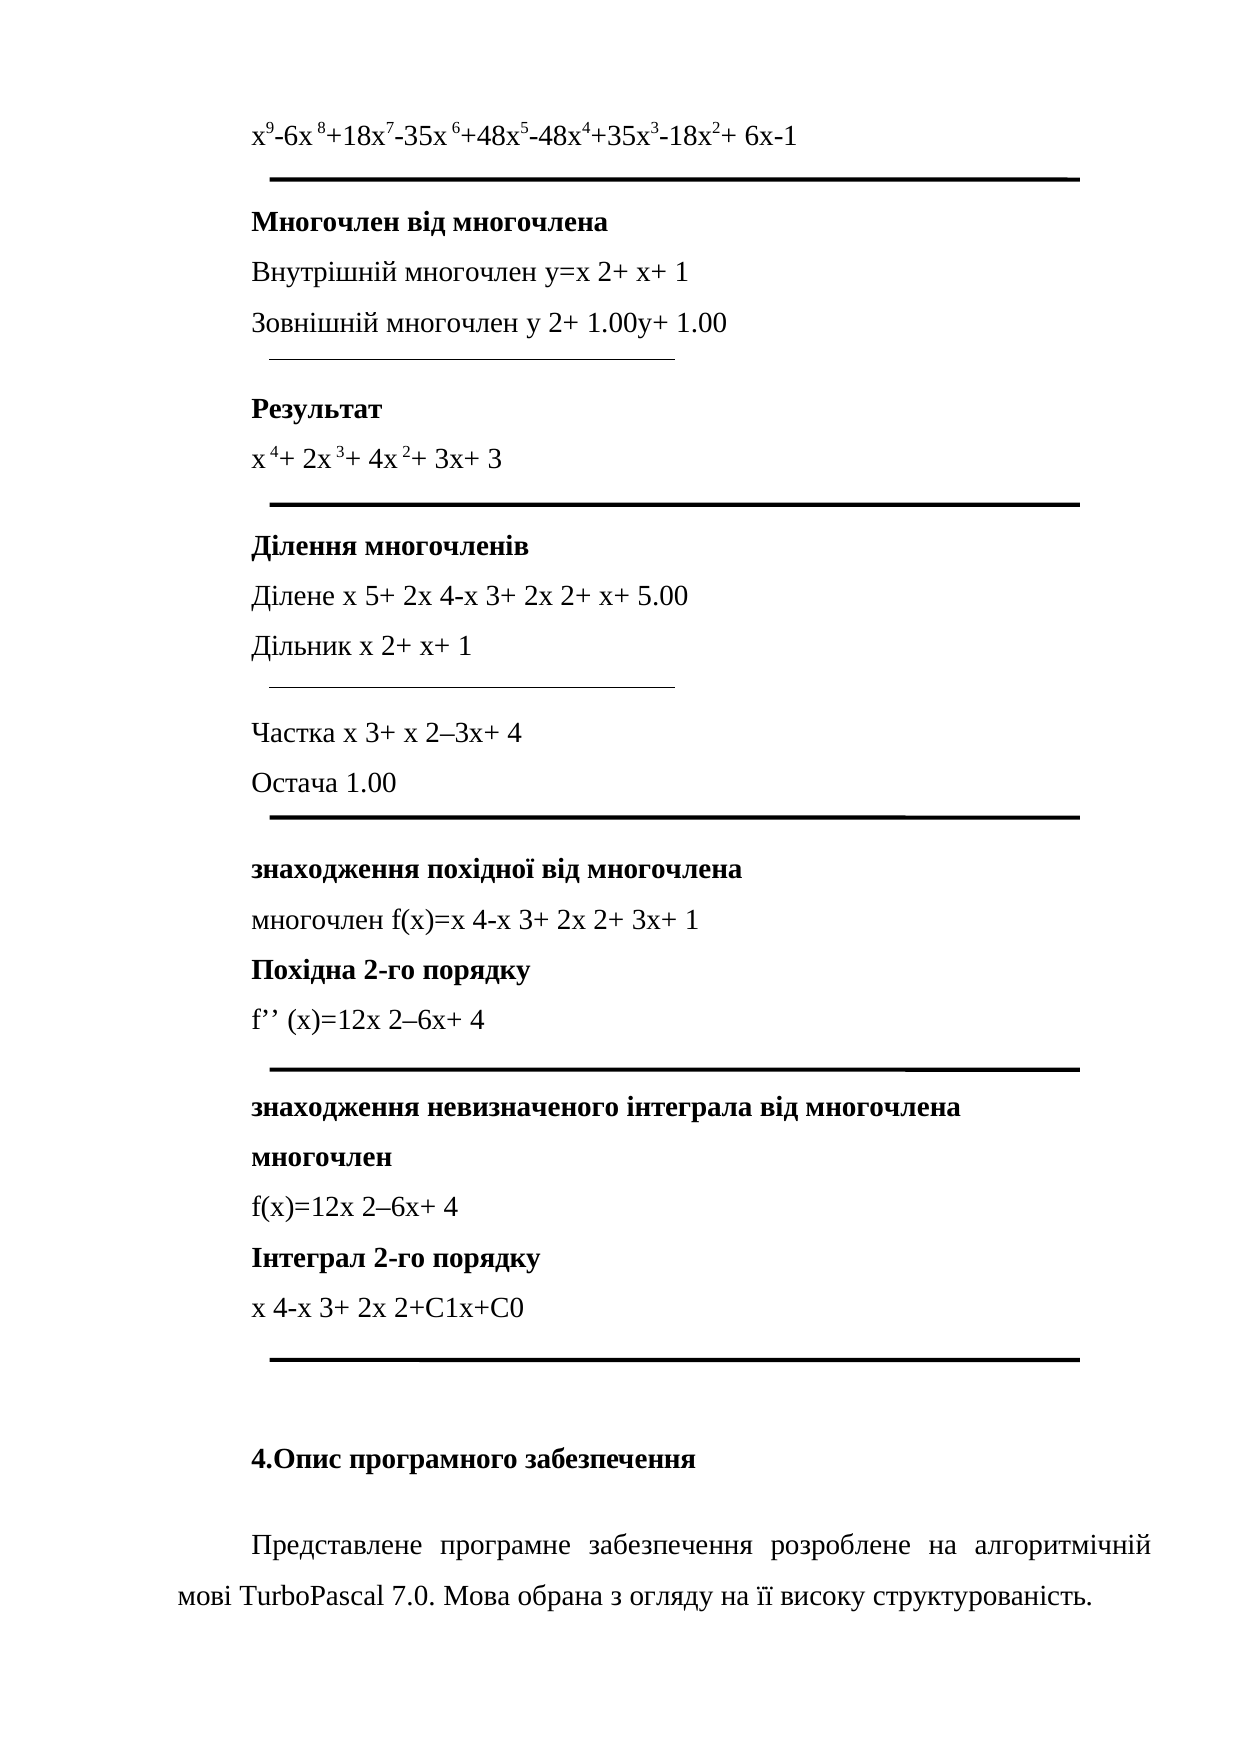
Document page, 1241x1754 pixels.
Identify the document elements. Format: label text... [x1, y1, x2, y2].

text Внутрішній многочлен y=x 2+ x+ 1 [177, 255, 1152, 288]
text f’’ (x)=12x 2–6x+ 4 [177, 1003, 1152, 1036]
text f(x)=12x 2–6x+ 4 [177, 1190, 1152, 1223]
subtitle 4.Опис програмного забезпечення [177, 1441, 1152, 1475]
text Зовнішній многочлен y 2+ 1.00y+ 1.00 [177, 305, 1152, 339]
text Інтеграл 2-го порядку [177, 1240, 1152, 1273]
text Ділення многочленiв [177, 528, 1152, 562]
text Многочлен від многочлена [177, 204, 1152, 238]
text Дільник x 2+ x+ 1 [177, 629, 1152, 662]
text Остача 1.00 [177, 765, 1152, 799]
text x9-6x 8+18x7-35x 6+48x5-48x4+35x3-18x2+ 6x-1 [177, 118, 1152, 152]
text Представлене програмне забезпечення розроблене на алгоритмічній мові TurboPascal 7.0. Мова обрана з огляду на її високу структурованість. [177, 1528, 1152, 1611]
text знаходження невизначеного інтеграла від многочлена [177, 1089, 1152, 1123]
text x 4-x 3+ 2x 2+C1x+C0 [177, 1290, 1152, 1324]
text x 4+ 2x 3+ 4x 2+ 3x+ 3 [177, 442, 1152, 475]
text многочлен f(x)=x 4-x 3+ 2x 2+ 3x+ 1 [177, 902, 1152, 936]
text знаходження похідної від многочлена [177, 852, 1152, 885]
text Частка x 3+ x 2–3x+ 4 [177, 715, 1152, 749]
text Ділене x 5+ 2x 4-x 3+ 2x 2+ x+ 5.00 [177, 578, 1152, 612]
text Похідна 2-го порядку [177, 952, 1152, 986]
text Результат [177, 391, 1152, 425]
text многочлен [177, 1139, 1152, 1173]
